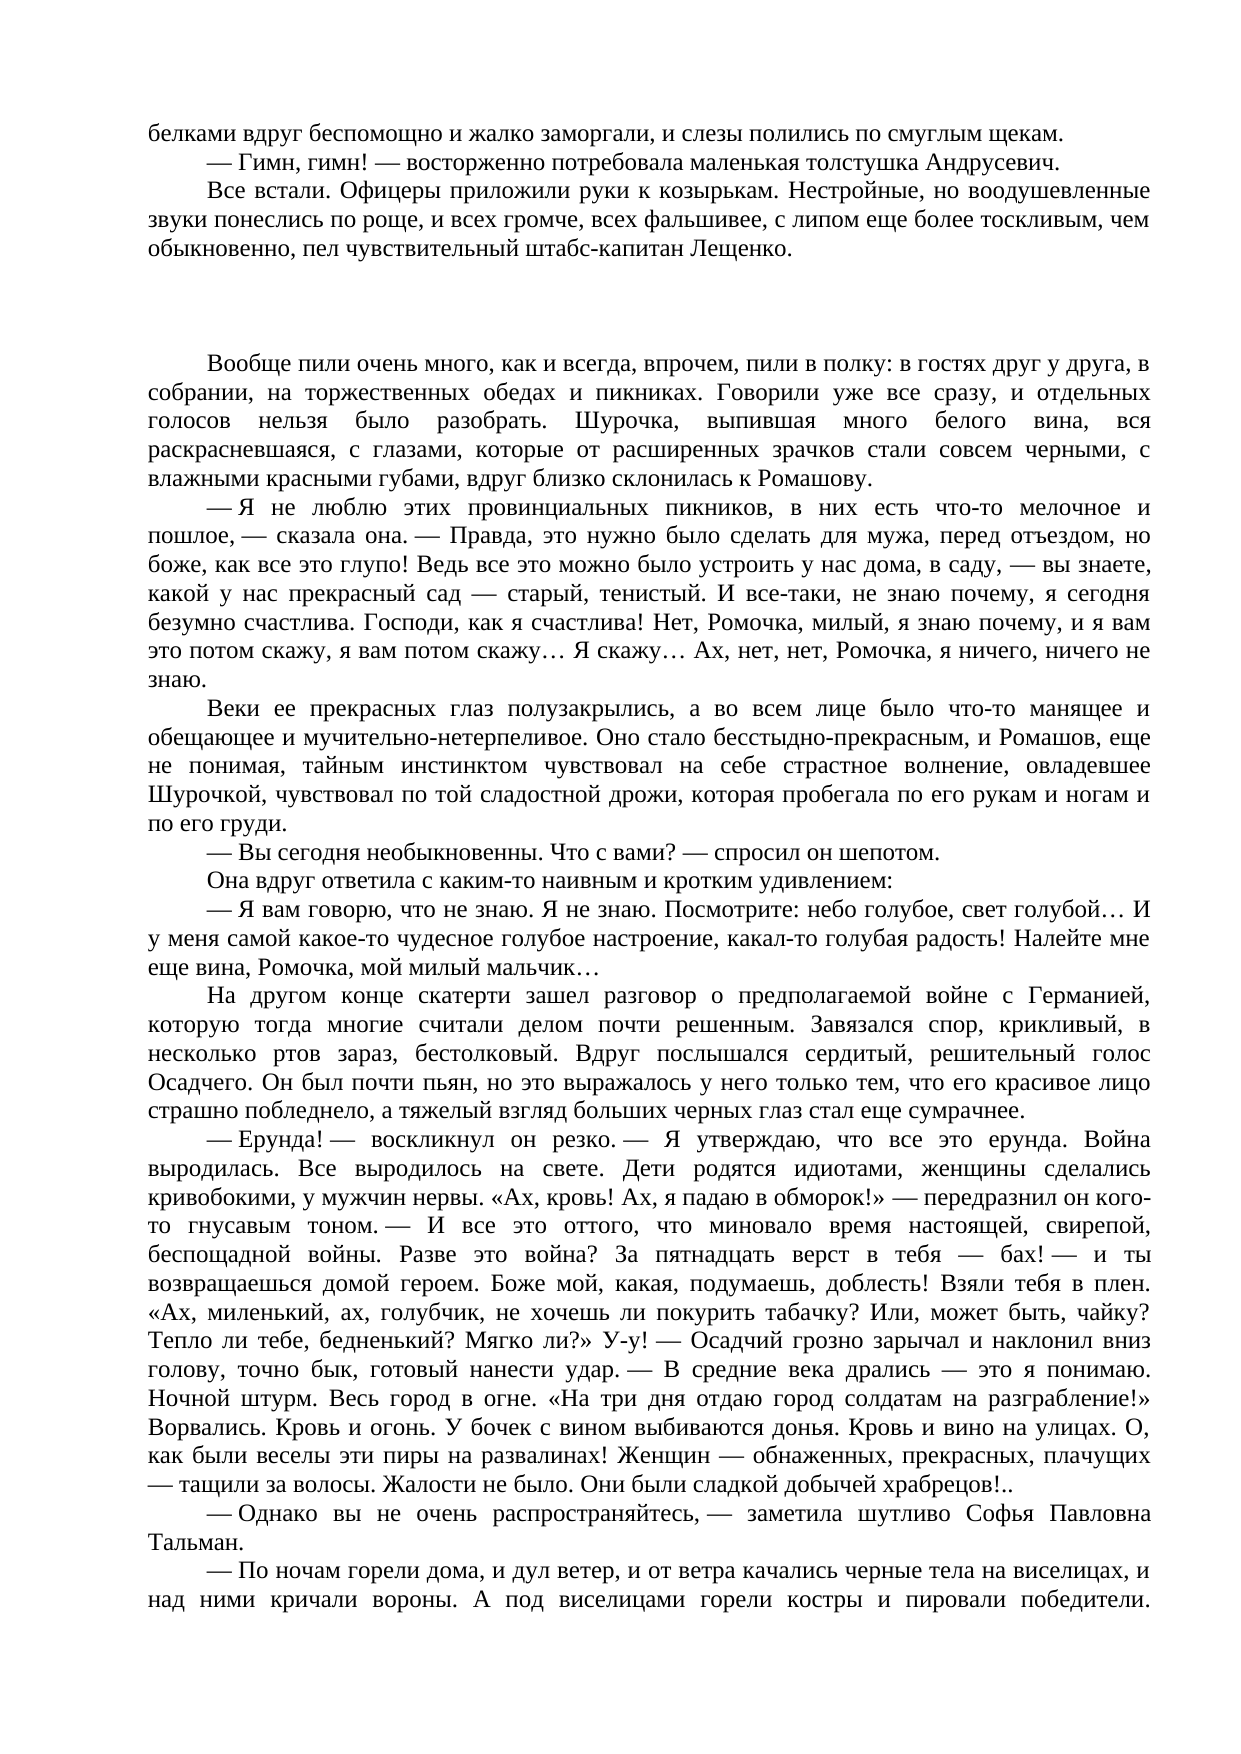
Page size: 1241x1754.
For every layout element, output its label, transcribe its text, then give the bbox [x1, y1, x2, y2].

text — Ерунда! — воскликнул он резко. — Я утверждаю, что все это ерунда. Война выродилась. Все выродилось на свете. Дети родятся идиотами, женщины сделались кривобокими, у мужчин нервы. «Ах, кровь! Ах, я падаю в обморок!» — передразнил он кого-то гнусавым тоном. — И все это оттого, что миновало время настоящей, свирепой, беспощадной войны. Разве это война? За пятнадцать верст в тебя — бах! — и ты возвращаешься домой героем. Боже мой, какая, подумаешь, доблесть! Взяли тебя в плен. «Ах, миленький, ах, голубчик, не хочешь ли покурить табачку? Или, может быть, чайку? Тепло ли тебе, бедненький? Мягко ли?» У-у! — Осадчий грозно зарычал и наклонил вниз голову, точно бык, готовый нанести удар. — В средние века дрались — это я понимаю. Ночной штурм. Весь город в огне. «На три дня отдаю город солдатам на разграбление!» Ворвались. Кровь и огонь. У бочек с вином выбиваются донья. Кровь и вино на улицах. О, как были веселы эти пиры на развалинах! Женщин — обнаженных, прекрасных, плачущих — тащили за волосы. Жалости не было. Они были сладкой добычей храбрецов!.. [148, 1124, 1152, 1498]
text — Однако вы не очень распространяйтесь, — заметила шутливо Софья Павловна Тальман. [148, 1498, 1152, 1556]
text Веки ее прекрасных глаз полузакрылись, а во всем лице было что-то манящее и обещающее и мучительно-нетерпеливое. Оно стало бесстыдно-прекрасным, и Ромашов, еще не понимая, тайным инстинктом чувствовал на себе страстное волнение, овладевшее Шурочкой, чувствовал по той сладостной дрожи, которая пробегала по его рукам и ногам и по его груди. [148, 693, 1152, 837]
text На другом конце скатерти зашел разговор о предполагаемой войне с Германией, которую тогда многие считали делом почти решенным. Завязался спор, крикливый, в несколько ртов зараз, бестолковый. Вдруг послышался сердитый, решительный голос Осадчего. Он был почти пьян, но это выражалось у него только тем, что его красивое лицо страшно побледнело, а тяжелый взгляд больших черных глаз стал еще сумрачнее. [148, 981, 1152, 1124]
text Она вдруг ответила с каким-то наивным и кротким удивлением: [148, 866, 1152, 894]
text — Гимн, гимн! — восторженно потребовала маленькая толстушка Андрусевич. [148, 147, 1152, 176]
text — Я вам говорю, что не знаю. Я не знаю. Посмотрите: небо голубое, свет голубой… И у меня самой какое-то чудесное голубое настроение, какал-то голубая радость! Налейте мне еще вина, Ромочка, мой милый мальчик… [148, 894, 1152, 981]
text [148, 118, 1152, 147]
text — Я не люблю этих провинциальных пикников, в них есть что-то мелочное и пошлое, — сказала она. — Правда, это нужно было сделать для мужа, перед отъездом, но боже, как все это глупо! Ведь все это можно было устроить у нас дома, в саду, — вы знаете, какой у нас прекрасный сад — старый, тенистый. И все-таки, не знаю почему, я сегодня безумно счастлива. Господи, как я счастлива! Нет, Ромочка, милый, я знаю почему, и я вам это потом скажу, я вам потом скажу… Я скажу… Ах, нет, нет, Ромочка, я ничего, ничего не знаю. [148, 492, 1152, 693]
text Вообще пили очень много, как и всегда, впрочем, пили в полку: в гостях друг у друга, в собрании, на торжественных обедах и пикниках. Говорили уже все сразу, и отдельных голосов нельзя было разобрать. Шурочка, выпившая много белого вина, вся раскрасневшаяся, с глазами, которые от расширенных зрачков стали совсем черными, с влажными красными губами, вдруг близко склонилась к Ромашову. [148, 348, 1152, 492]
text Все встали. Офицеры приложили руки к козырькам. Нестройные, но воодушевленные звуки понеслись по роще, и всех громче, всех фальшивее, с липом еще более тоскливым, чем обыкновенно, пел чувствительный штабс-капитан Лещенко. [148, 176, 1152, 262]
text — Вы сегодня необыкновенны. Что с вами? — спросил он шепотом. [148, 837, 1152, 866]
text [148, 1556, 1152, 1613]
